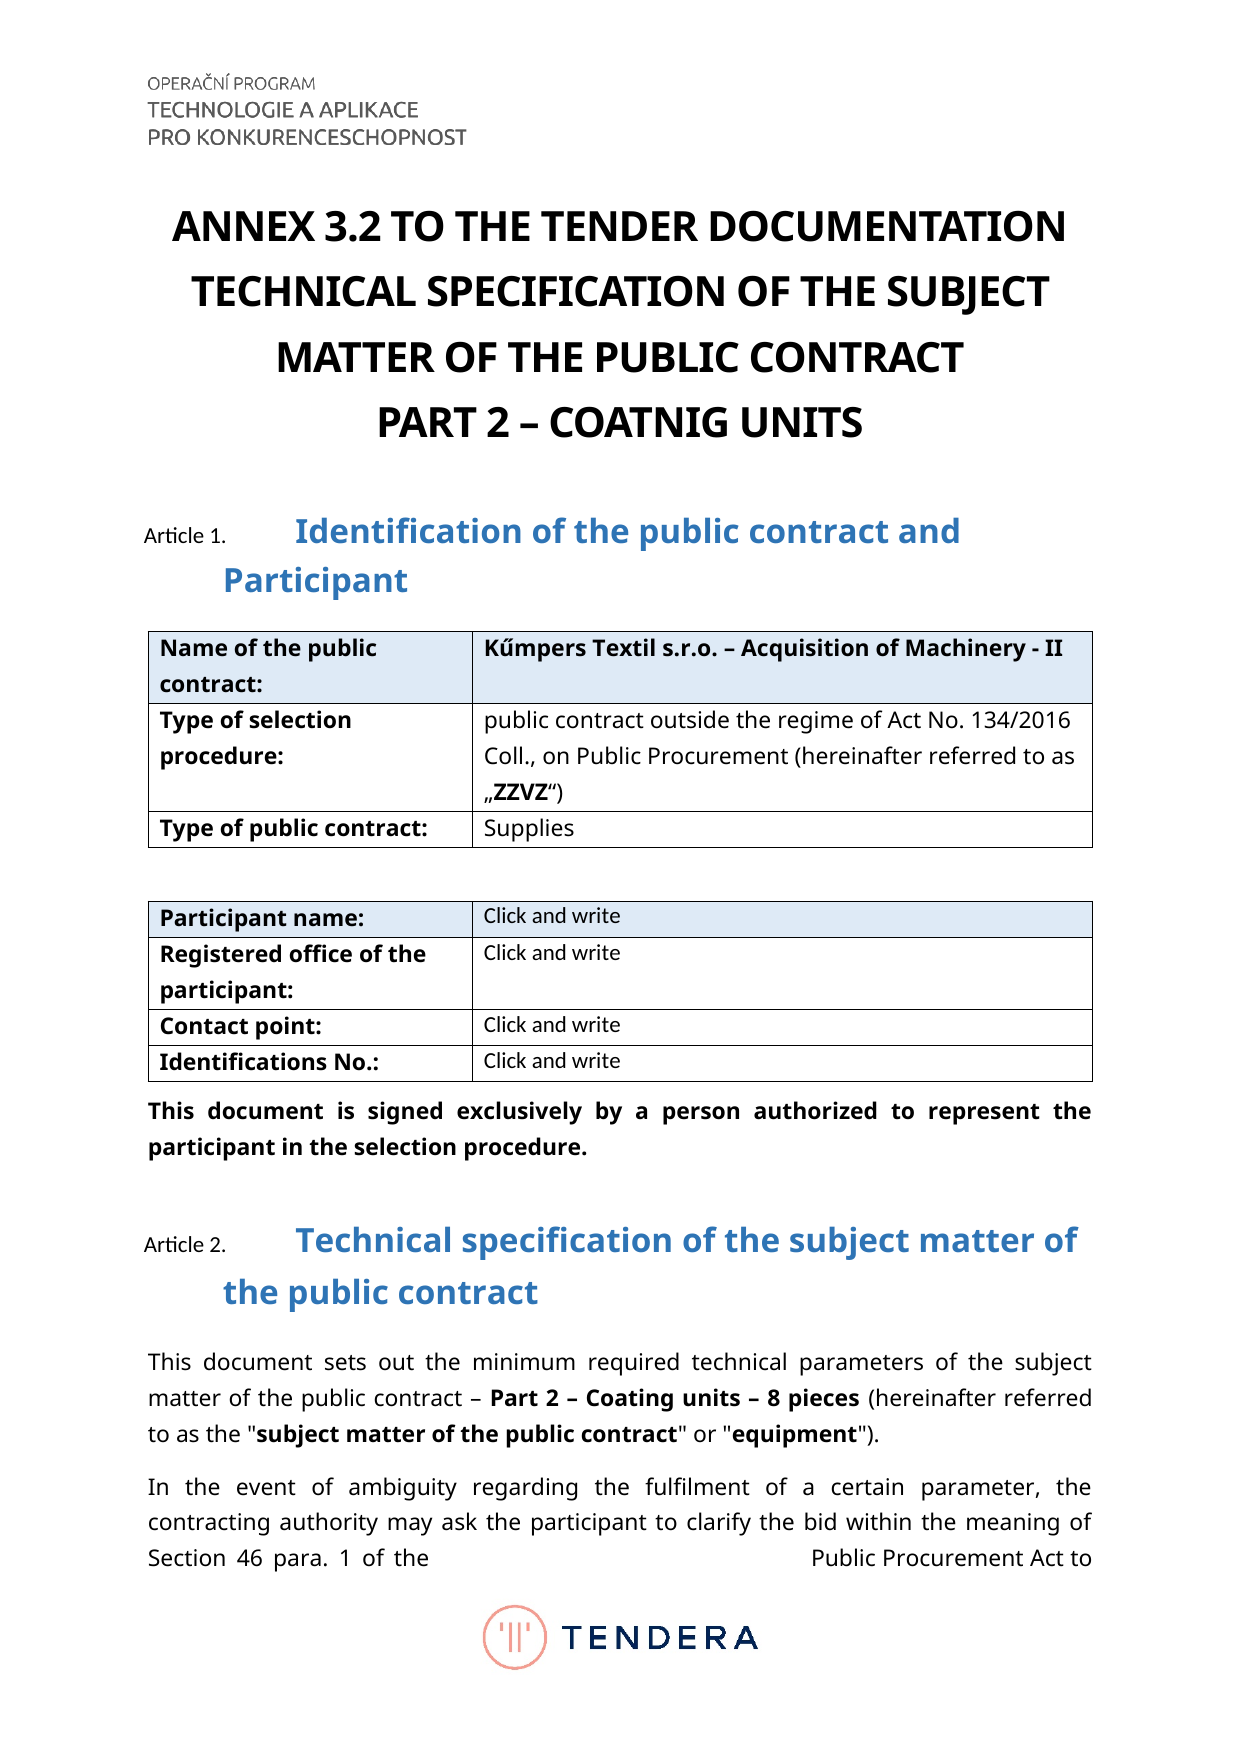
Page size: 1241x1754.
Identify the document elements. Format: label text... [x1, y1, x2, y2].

subtitle Technical specification of the subject matter of the public contract [185, 1217, 1093, 1314]
table_header Participant name: [149, 902, 472, 937]
title Technical specification of the subject matter of the public contract [148, 262, 1093, 384]
table_cell Type of public contract: [149, 812, 472, 847]
table_cell Supplies [473, 812, 1092, 847]
table_cell Contact point: [149, 1010, 472, 1045]
table_cell Registered office of the participant: [149, 938, 472, 1009]
title Annex 3.2 to the Tender Documentation [148, 197, 1093, 254]
text This document sets out the minimum required technical parameters of the subject matter of the public contract – Part 2 – Coating units – 8 pieces (hereinafter referred to as the "subject matter of the public contract" or "equipment"). [148, 1346, 1093, 1449]
subtitle Identification of the public contract and Participant [185, 508, 1093, 602]
table_header Kűmpers Textil s.r.o. – Acquisition of Machinery - II [473, 632, 1092, 703]
table_header Name of the public contract: [149, 632, 472, 703]
table_cell public contract outside the regime of Act No. 134/2016 Coll., on Public Procurement (hereinafter referred to as „ZZVZ“) [473, 704, 1092, 811]
picture [147, 73, 467, 145]
text This document is signed exclusively by a person authorized to represent the participant in the selection procedure. [148, 1095, 1093, 1162]
table_cell Identifications No.: [149, 1046, 472, 1081]
table_cell Type of selection procedure: [149, 704, 472, 811]
picture [448, 1573, 793, 1710]
title Part 2 – Coatnig units [148, 393, 1093, 449]
